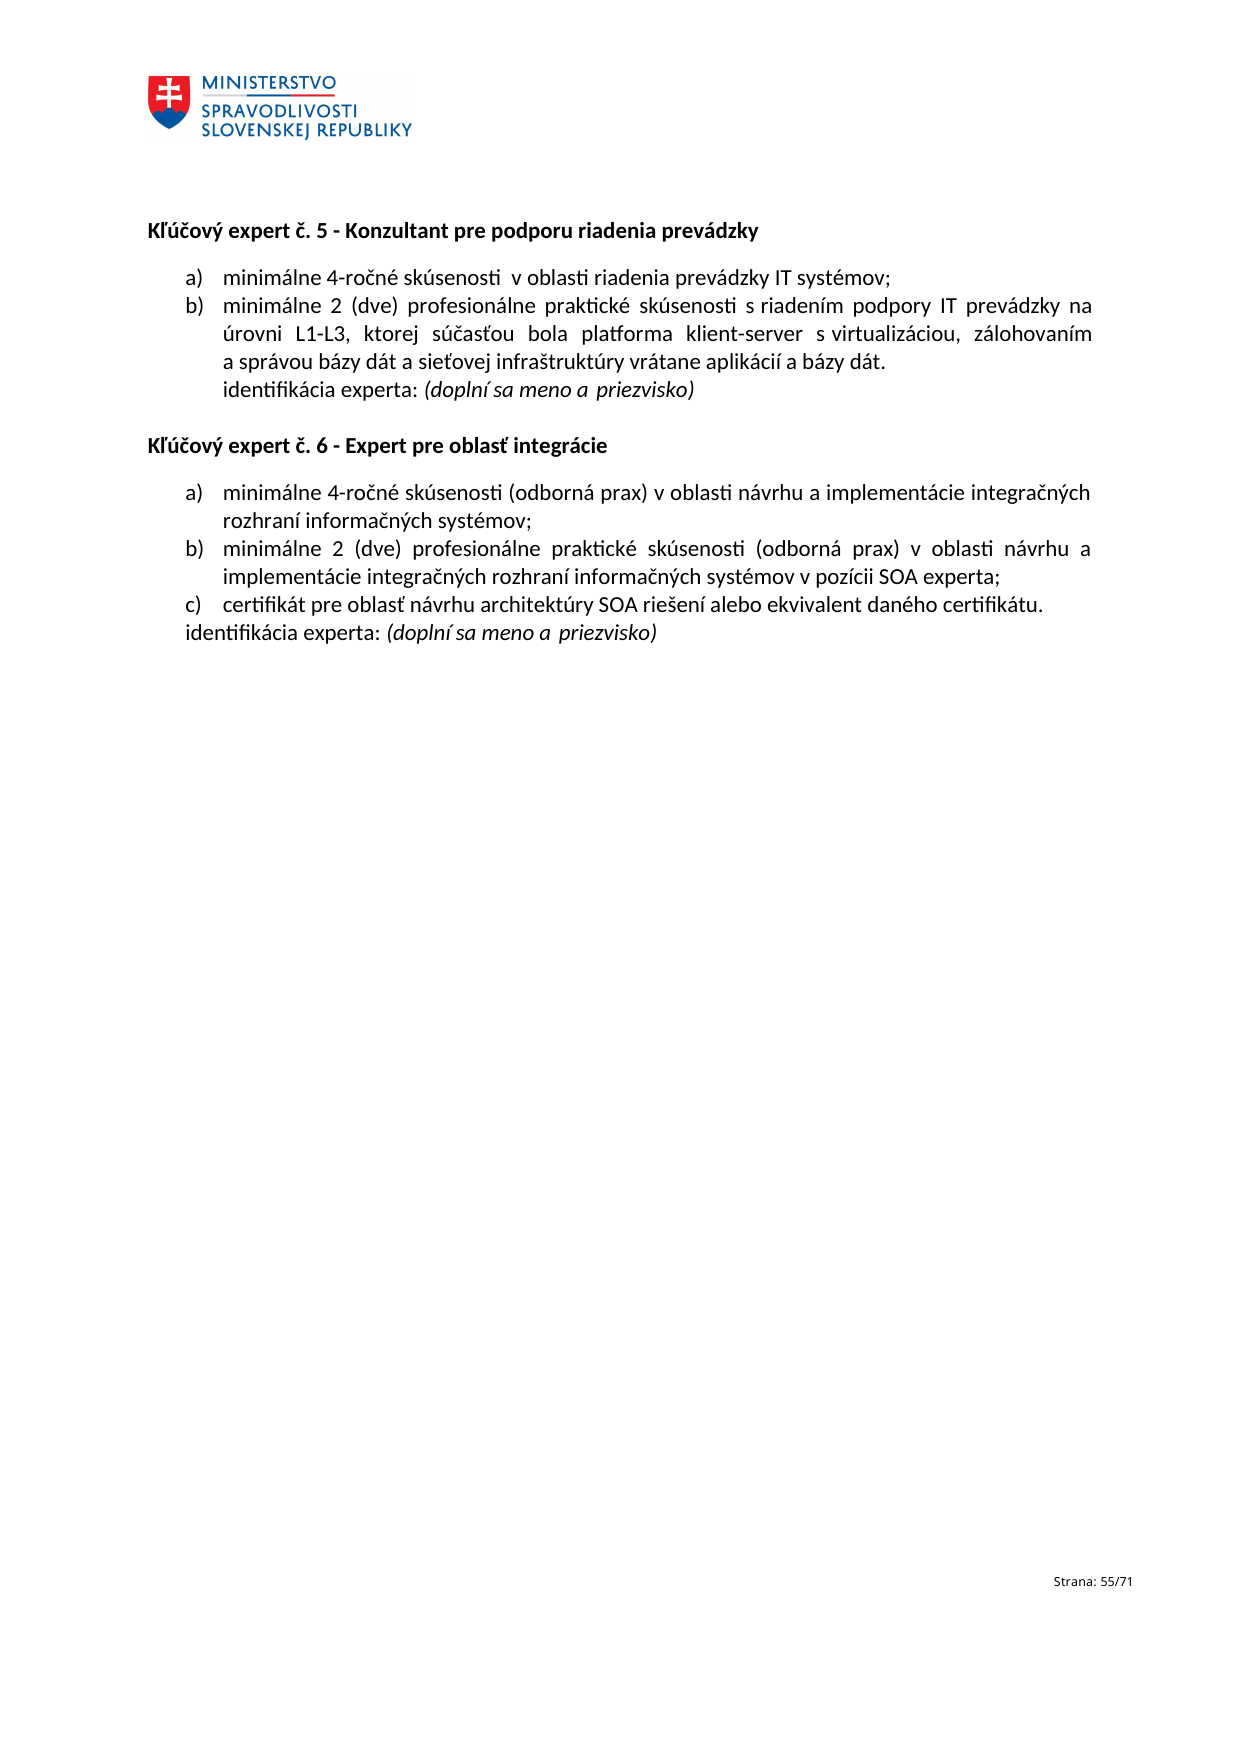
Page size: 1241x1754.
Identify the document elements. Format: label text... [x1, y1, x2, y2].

list minimálne 4-ročné skúsenosti v oblasti riadenia prevádzky IT systémov; [185, 263, 1093, 291]
text Kľúčový expert č. 6 - Expert pre oblasť integrácie [148, 431, 1093, 459]
list minimálne 2 (dve) profesionálne praktické skúsenosti (odborná prax) v oblasti návrhu a implementácie integračných rozhraní informačných systémov v pozícii SOA experta; [185, 534, 1093, 590]
list certifikát pre oblasť návrhu architektúry SOA riešení alebo ekvivalent daného certifikátu. [185, 590, 1093, 618]
list minimálne 4-ročné skúsenosti (odborná prax) v oblasti návrhu a implementácie integračných rozhraní informačných systémov; [185, 478, 1093, 534]
text identifikácia experta: (doplní sa meno a priezvisko) [223, 375, 1093, 403]
list minimálne 2 (dve) profesionálne praktické skúsenosti s riadením podpory IT prevádzky na úrovni L1-L3, ktorej súčasťou bola platforma klient-server s virtualizáciou, zálohovaním a správou bázy dát a sieťovej infraštruktúry vrátane aplikácií a bázy dát. [185, 291, 1093, 375]
text identifikácia experta: (doplní sa meno a priezvisko) [185, 618, 1093, 646]
picture [147, 73, 413, 141]
text Kľúčový expert č. 5 - Konzultant pre podporu riadenia prevádzky [148, 216, 1093, 244]
